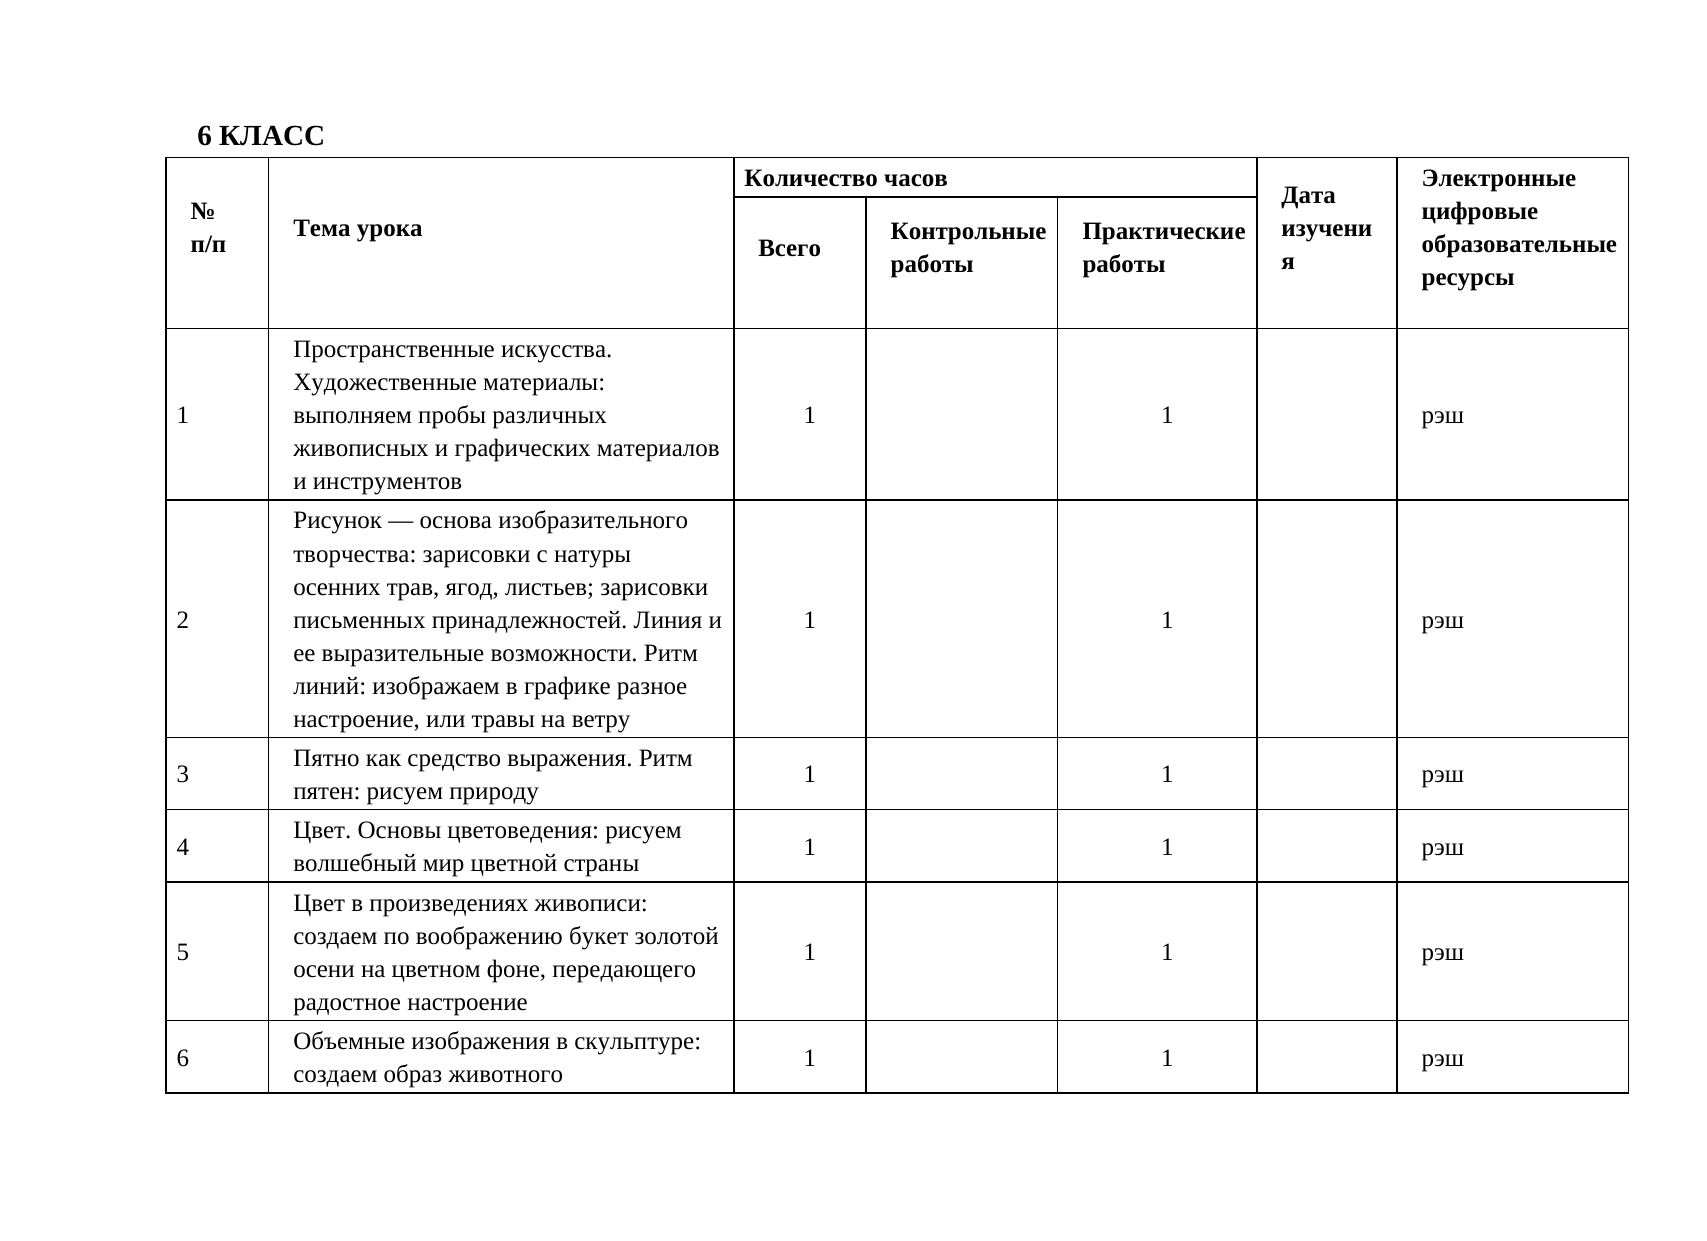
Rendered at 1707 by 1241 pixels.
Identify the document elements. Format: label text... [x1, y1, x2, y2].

table_cell Цвет. Основы цветоведения: рисуем волшебный мир цветной страны [269, 810, 733, 881]
table_cell 1 [735, 1021, 865, 1092]
table_cell [1258, 329, 1396, 499]
text 6 КЛАСС [190, 118, 1618, 152]
table_header Электронные цифровые образовательные ресурсы [1398, 158, 1628, 327]
table_cell 1 [1058, 738, 1256, 809]
table_cell Объемные изображения в скульптуре: создаем образ животного [269, 1021, 733, 1092]
table_cell рэш [1398, 329, 1628, 499]
table_cell 1 [735, 738, 865, 809]
table_cell 1 [167, 329, 268, 499]
table_cell Цвет в произведениях живописи: создаем по воображению букет золотой осени на цветном фоне, передающего радостное настроение [269, 883, 733, 1019]
table_cell [1258, 810, 1396, 881]
table_cell 1 [1058, 1021, 1256, 1092]
table_cell Рисунок — основа изобразительного творчества: зарисовки с натуры осенних трав, ягод, листьев; зарисовки письменных принадлежностей. Линия и ее выразительные возможности. Ритм линий: изображаем в графике разное настроение, или травы на ветру [269, 501, 733, 736]
table_cell Всего [735, 198, 865, 327]
table_header № п/п [167, 158, 268, 327]
table_cell 4 [167, 810, 268, 881]
table_cell рэш [1398, 810, 1628, 881]
table_cell 1 [1058, 810, 1256, 881]
table_cell 6 [167, 1021, 268, 1092]
table_cell Контрольные работы [867, 198, 1057, 327]
table_cell 1 [1058, 329, 1256, 499]
table_cell 1 [735, 810, 865, 881]
table_cell 1 [735, 883, 865, 1019]
table_cell [1258, 738, 1396, 809]
table_header Дата изучения [1258, 158, 1396, 327]
table_cell [867, 1021, 1057, 1092]
table_cell Пятно как средство выражения. Ритм пятен: рисуем природу [269, 738, 733, 809]
table_cell рэш [1398, 501, 1628, 736]
table_cell [1258, 883, 1396, 1019]
table_cell Практические работы [1058, 198, 1256, 327]
table_cell [867, 501, 1057, 736]
table_cell рэш [1398, 1021, 1628, 1092]
table_cell 1 [1058, 501, 1256, 736]
table_cell 2 [167, 501, 268, 736]
table_header Количество часов [735, 158, 1256, 196]
table_cell [867, 738, 1057, 809]
table_cell 1 [735, 329, 865, 499]
table_cell 1 [735, 501, 865, 736]
table_cell 1 [1058, 883, 1256, 1019]
table_cell Пространственные искусства. Художественные материалы: выполняем пробы различных живописных и графических материалов и инструментов [269, 329, 733, 499]
table_cell [1258, 1021, 1396, 1092]
table_cell [867, 883, 1057, 1019]
table_cell 3 [167, 738, 268, 809]
table_cell 5 [167, 883, 268, 1019]
table_cell [867, 810, 1057, 881]
table_cell [1258, 501, 1396, 736]
table_header Тема урока [269, 158, 733, 327]
table_cell [867, 329, 1057, 499]
table_cell рэш [1398, 883, 1628, 1019]
table_cell рэш [1398, 738, 1628, 809]
